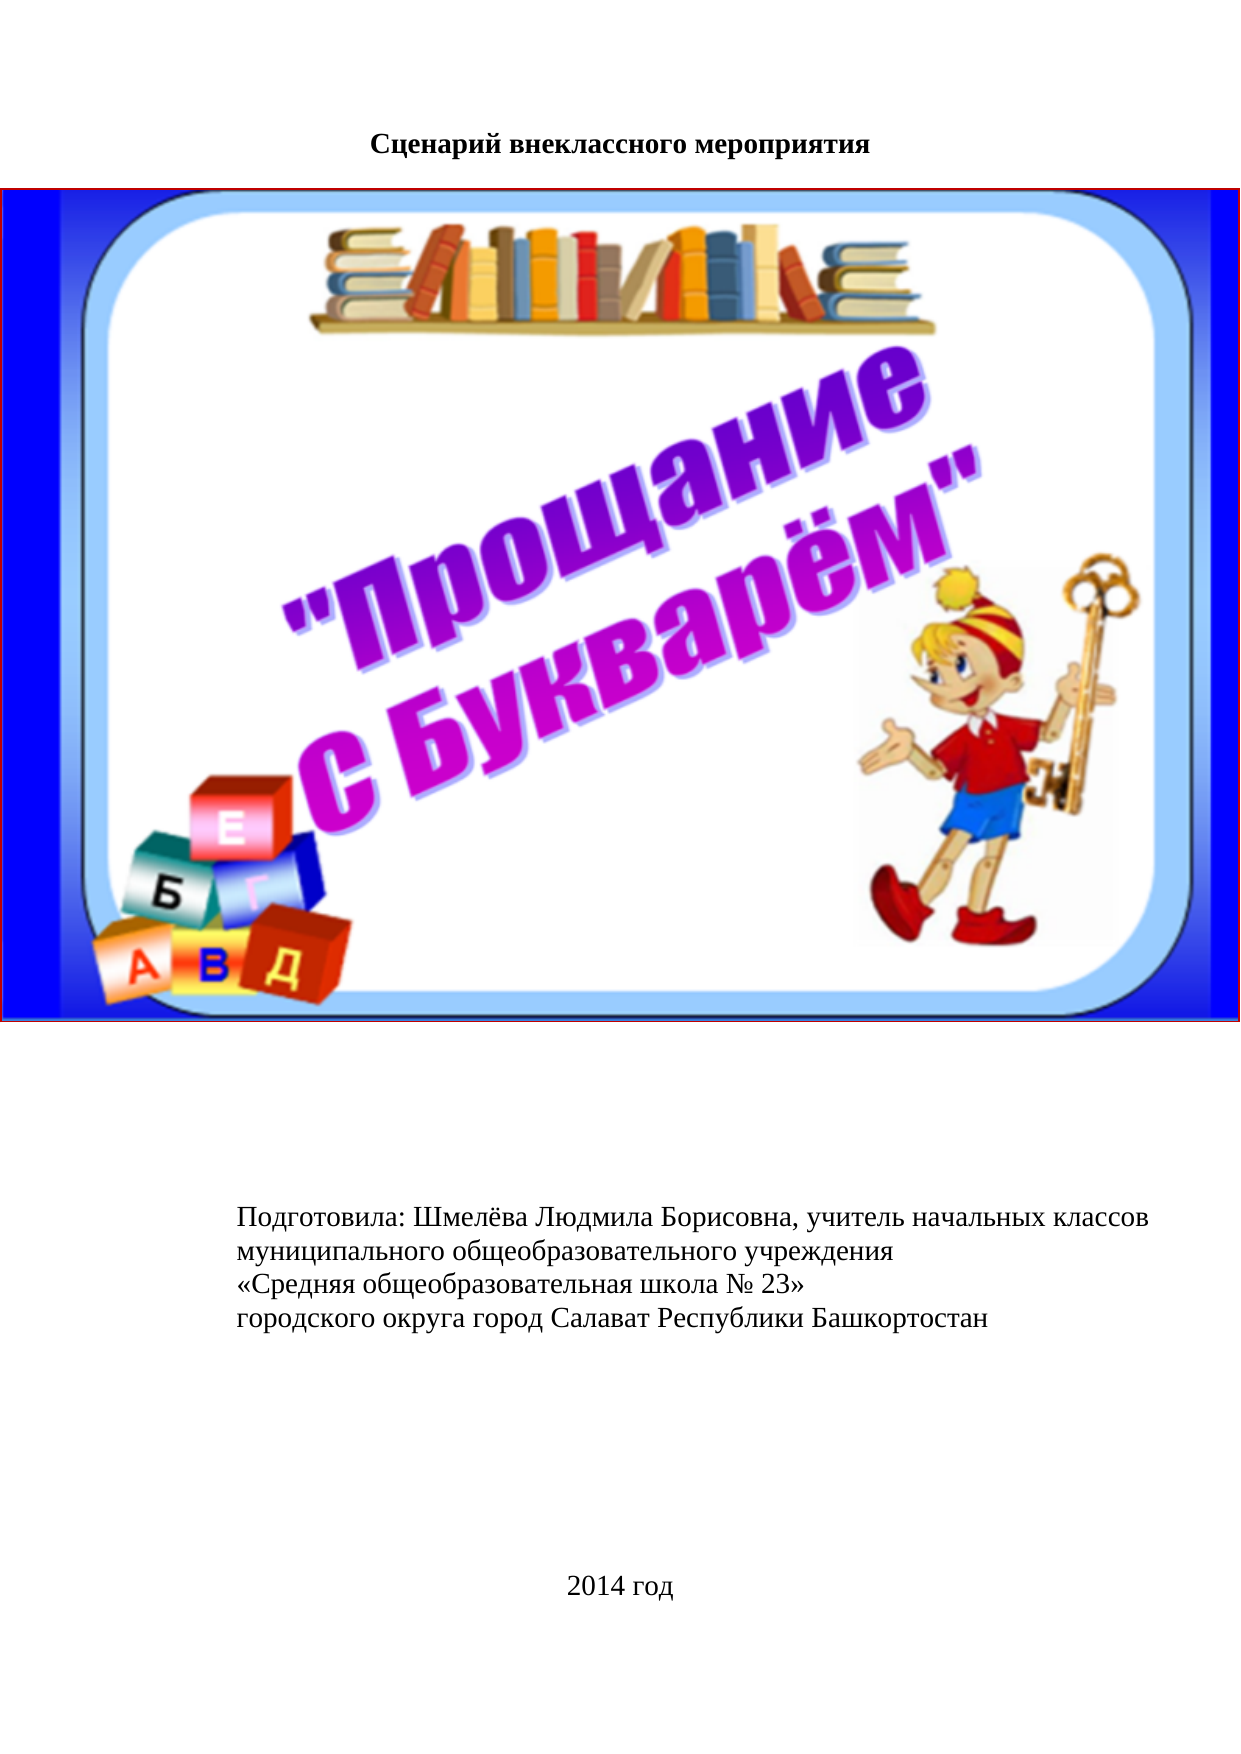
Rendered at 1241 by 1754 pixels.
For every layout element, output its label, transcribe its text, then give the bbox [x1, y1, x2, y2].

picture [2, 190, 1238, 1021]
text «Средняя общеобразовательная школа № 23» [236, 1267, 1152, 1300]
text Сценарий внеклассного мероприятия [89, 126, 1152, 160]
text городского округа город Салават Республики Башкортостан [236, 1300, 1152, 1334]
text 2014 год [89, 1568, 1152, 1602]
text Подготовила: Шмелёва Людмила Борисовна, учитель начальных классов муниципального общеобразовательного учреждения [236, 1199, 1152, 1267]
